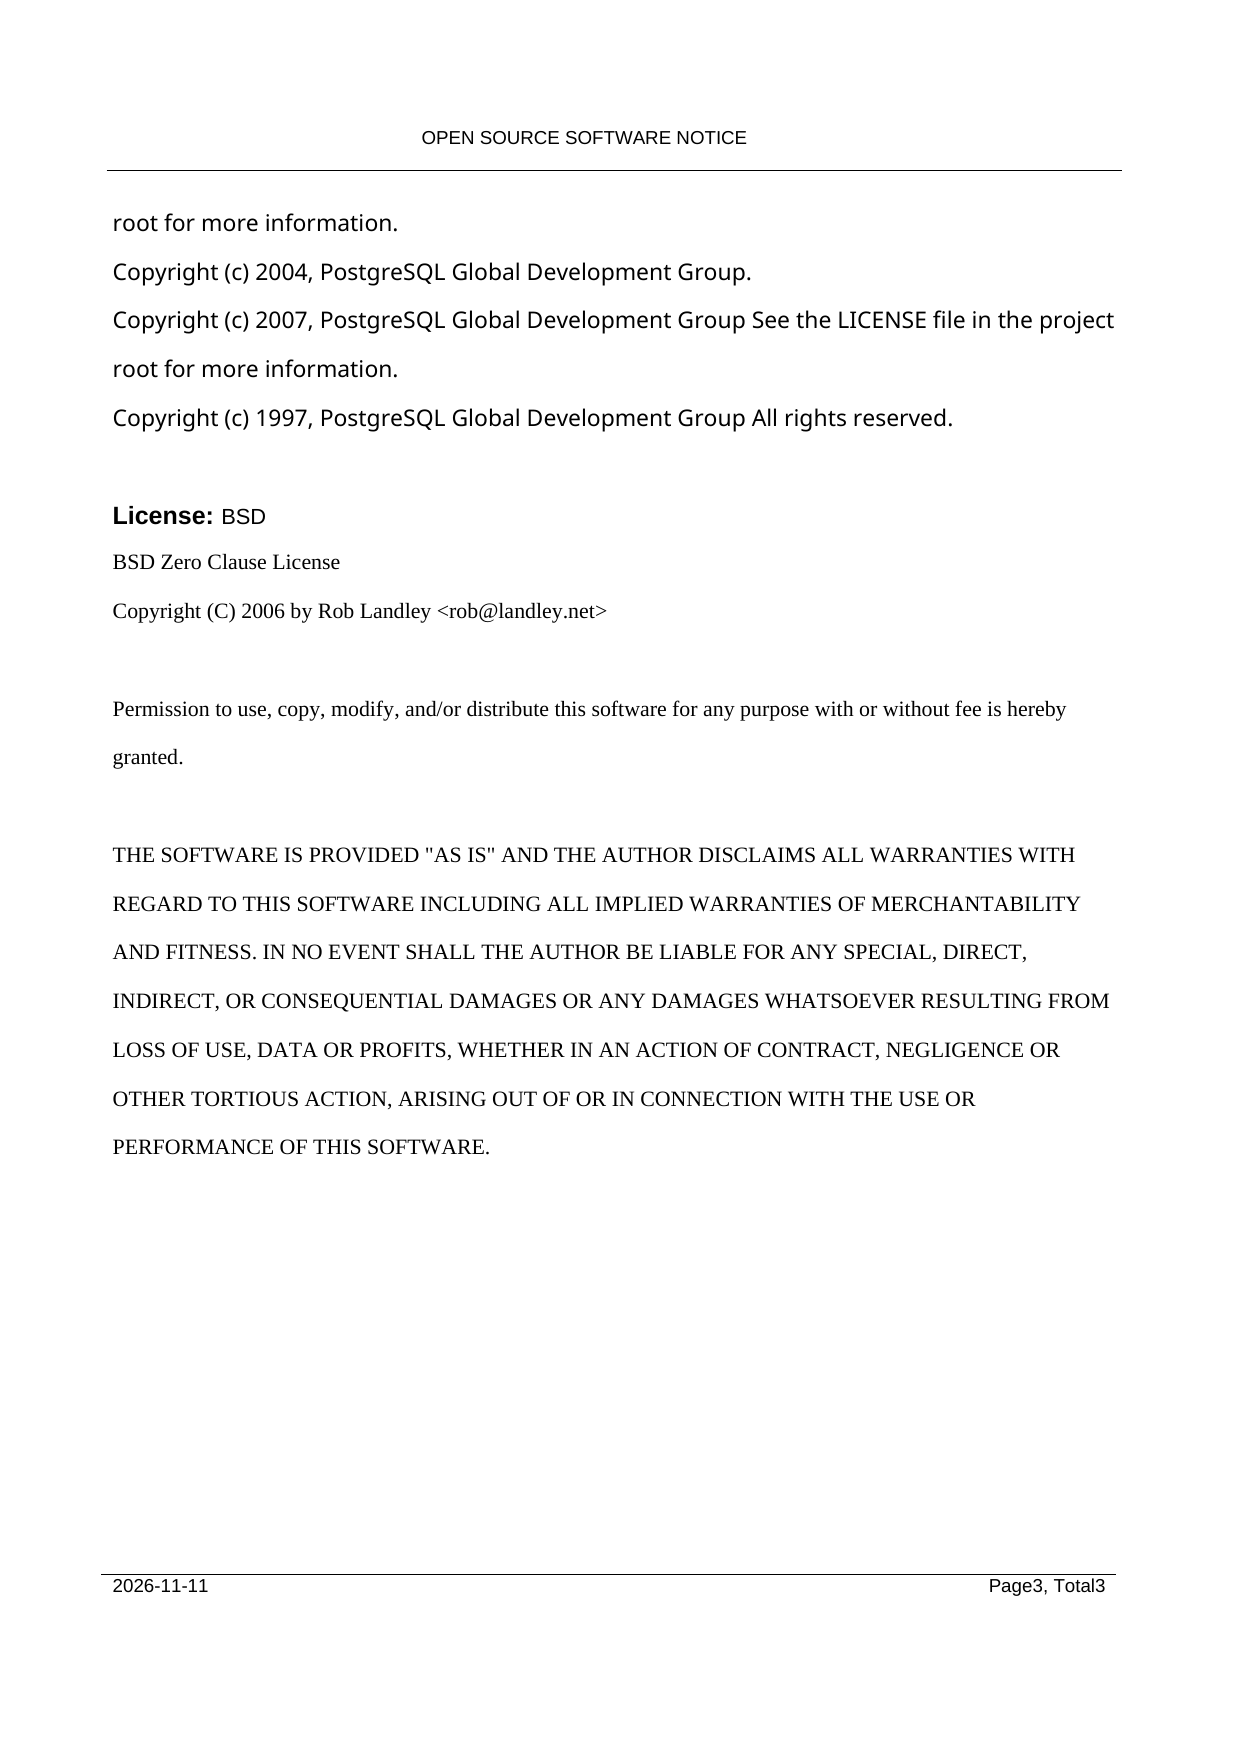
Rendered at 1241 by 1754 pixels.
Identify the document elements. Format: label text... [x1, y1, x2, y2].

text BSD Zero Clause License Copyright (C) 2006 by Rob Landley <rob@landley.net> Permission to use, copy, modify, and/or distribute this software for any purpose with or without fee is hereby granted. THE SOFTWARE IS PROVIDED "AS IS" AND THE AUTHOR DISCLAIMS ALL WARRANTIES WITH REGARD TO THIS SOFTWARE INCLUDING ALL IMPLIED WARRANTIES OF MERCHANTABILITY AND FITNESS. IN NO EVENT SHALL THE AUTHOR BE LIABLE FOR ANY SPECIAL, DIRECT, INDIRECT, OR CONSEQUENTIAL DAMAGES OR ANY DAMAGES WHATSOEVER RESULTING FROM LOSS OF USE, DATA OR PROFITS, WHETHER IN AN ACTION OF CONTRACT, NEGLIGENCE OR OTHER TORTIOUS ACTION, ARISING OUT OF OR IN CONNECTION WITH THE USE OR PERFORMANCE OF THIS SOFTWARE. [112, 546, 1128, 1212]
text License: BSD [112, 499, 1128, 531]
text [112, 206, 1128, 483]
